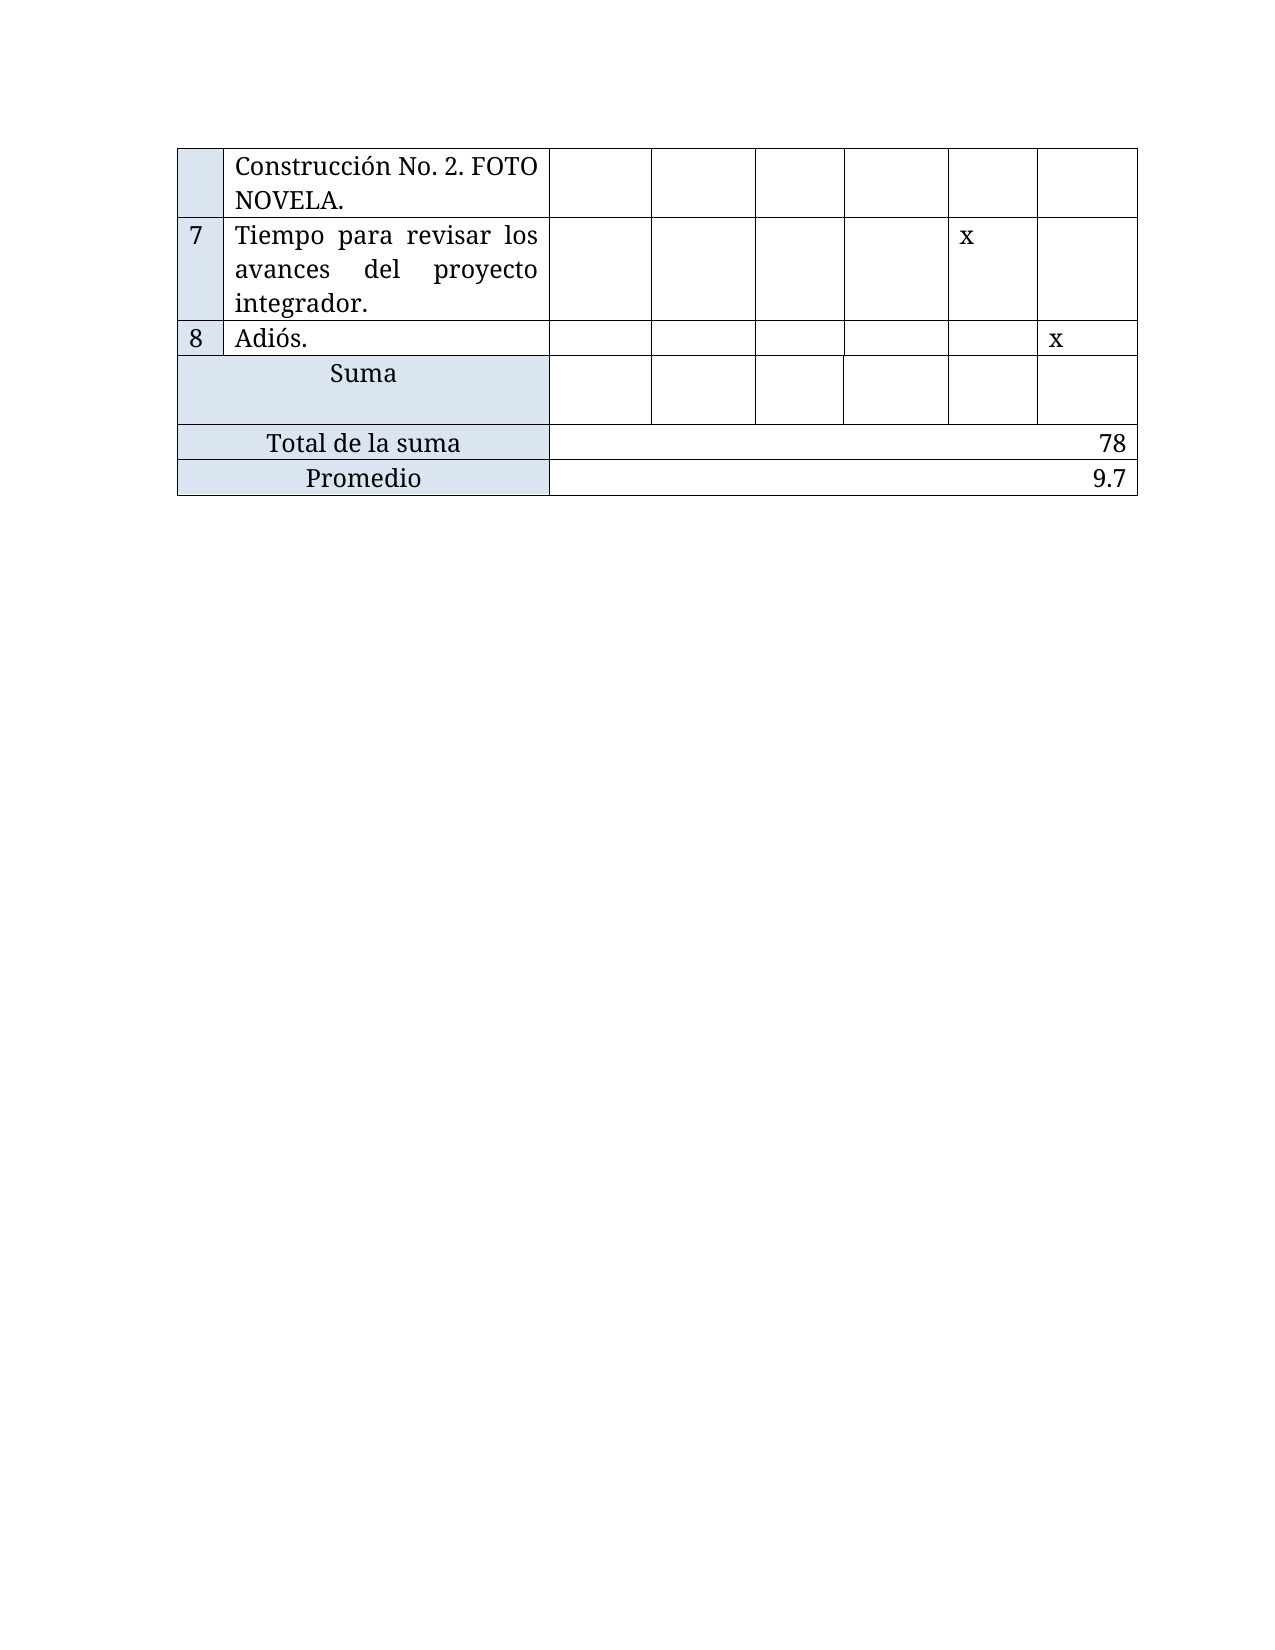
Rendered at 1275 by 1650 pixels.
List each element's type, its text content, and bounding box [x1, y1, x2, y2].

table_cell [756, 218, 844, 320]
table_cell [845, 218, 948, 320]
table_cell [652, 149, 755, 217]
table_cell 78 [550, 425, 1137, 459]
table_cell [550, 356, 651, 424]
table_cell [845, 321, 948, 355]
table_cell 9.7 [550, 460, 1137, 494]
table_cell [550, 321, 651, 355]
table_cell 7 [178, 218, 223, 320]
table_cell Tiempo para revisar los avances del proyecto integrador. [224, 218, 549, 320]
table_cell [550, 218, 651, 320]
table_cell [756, 321, 844, 355]
table_cell [1038, 218, 1137, 320]
table_cell 8 [178, 321, 223, 355]
table_cell 6 [178, 149, 223, 217]
table_cell x [1038, 149, 1137, 217]
table_cell [652, 356, 755, 424]
table_cell [949, 356, 1037, 424]
table_cell [949, 321, 1037, 355]
table_cell [1038, 356, 1137, 424]
table_cell [652, 321, 755, 355]
table_cell x [949, 218, 1037, 320]
table_cell [652, 218, 755, 320]
table_cell Promedio [178, 460, 549, 494]
table_cell [550, 149, 651, 217]
table_cell x [1038, 321, 1137, 355]
table_cell [756, 149, 844, 217]
table_cell [949, 149, 1037, 217]
table_cell [756, 356, 843, 424]
table_cell [844, 356, 948, 424]
table_cell Adiós. [224, 321, 549, 355]
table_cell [224, 149, 549, 217]
table_cell Suma [178, 356, 549, 424]
table_cell [845, 149, 948, 217]
table_cell Total de la suma [178, 425, 549, 459]
